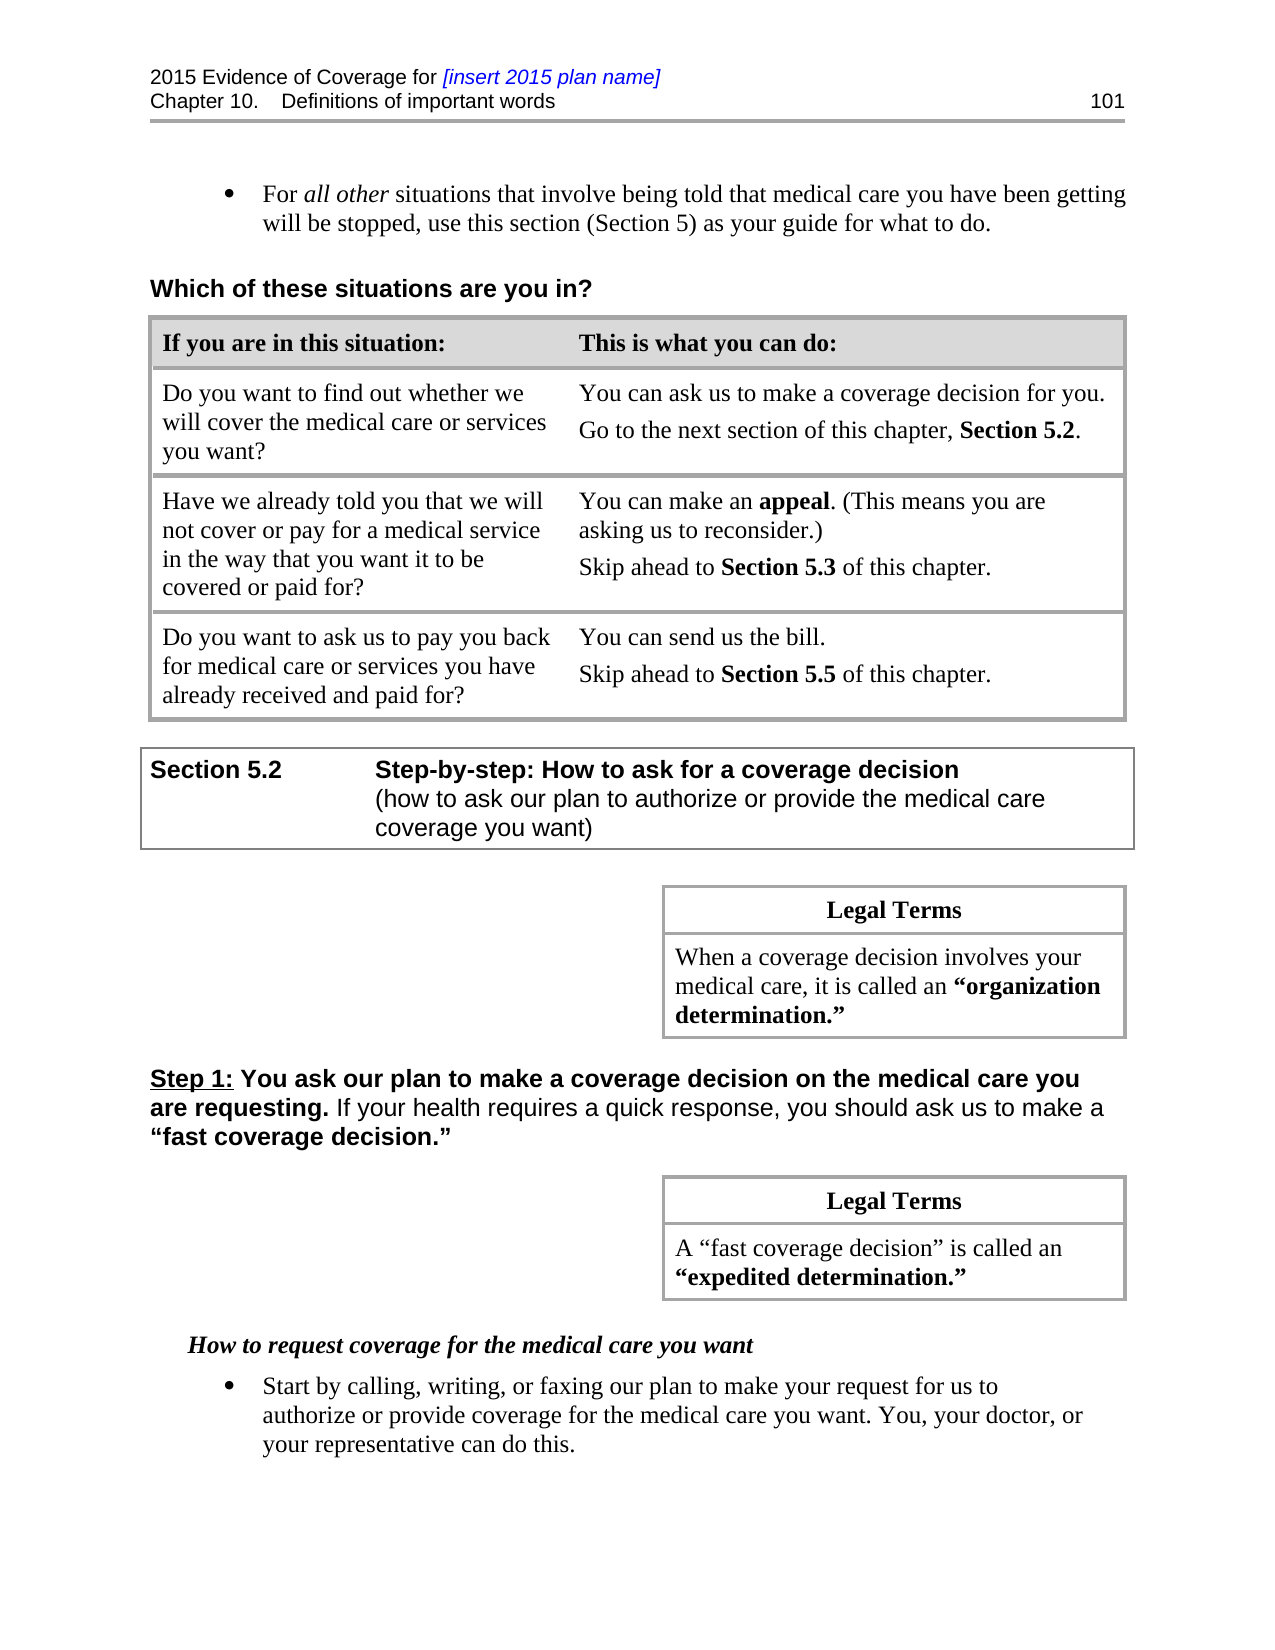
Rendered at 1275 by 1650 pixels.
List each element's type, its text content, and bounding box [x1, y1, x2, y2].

subtitle How to request coverage for the medical care you want [187, 1330, 1125, 1359]
subtitle Step 1: You ask our plan to make a coverage decision on the medical care you are requesting. If your health requires a quick response, you should ask us to make a “fast coverage decision.” [150, 1064, 1125, 1150]
list For all other situations that involve being told that medical care you have been getting will be stopped, use this section (Section 5) as your guide for what to do. [225, 179, 1144, 237]
table_header Legal Terms [665, 1179, 1123, 1222]
subtitle Which of these situations are you in? [150, 274, 1125, 303]
table_cell Do you want to find out whether we will cover the medical care or services you want? [152, 367, 566, 473]
table_cell You can make an appeal. (This means you are asking us to reconsider.) Skip ahead to Section 5.3 of this chapter. [566, 478, 1123, 609]
table_cell When a coverage decision involves your medical care, it is called an “organization determination.” [665, 935, 1123, 1036]
table_header Legal Terms [665, 888, 1123, 932]
table_cell Have we already told you that we will not cover or pay for a medical service in the way that you want it to be covered or paid for? [152, 474, 566, 609]
table_cell You can send us the bill. Skip ahead to Section 5.5 of this chapter. [566, 614, 1123, 717]
table_cell A “fast coverage decision” is called an “expedited determination.” [665, 1225, 1123, 1298]
table_header This is what you can do: [566, 320, 1123, 366]
list Start by calling, writing, or faxing our plan to make your request for us to authorize or provide coverage for the medical care you want. You, your doctor, or your representative can do this. [225, 1371, 1097, 1458]
table_header If you are in this situation: [152, 320, 566, 366]
table_cell Do you want to ask us to pay you back for medical care or services you have already received and paid for? [152, 611, 566, 717]
subtitle Section 5.2 Step-by-step: How to ask for a coverage decision (how to ask our plan to authorize or provide the medical care coverage you want) [142, 749, 1133, 848]
table_cell You can ask us to make a coverage decision for you. Go to the next section of this chapter, Section 5.2. [566, 370, 1123, 473]
